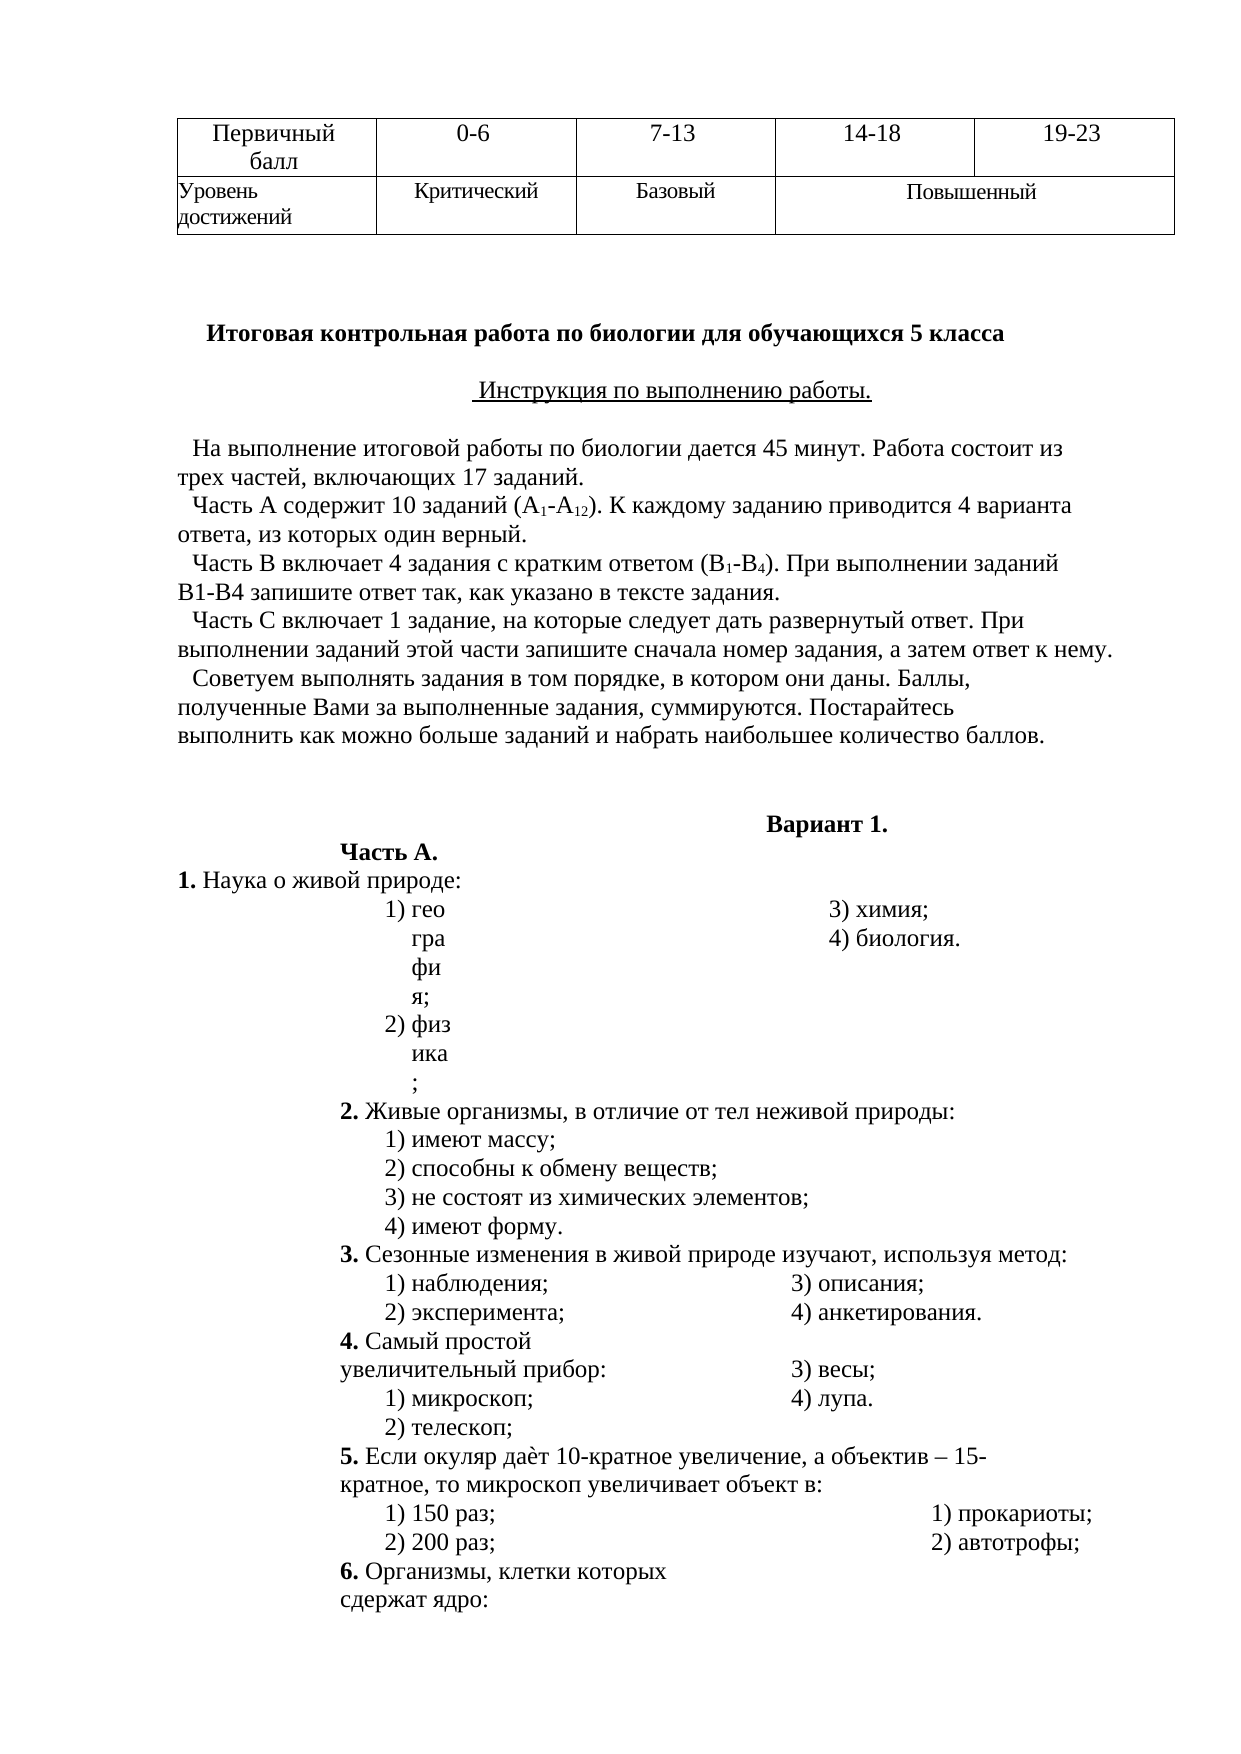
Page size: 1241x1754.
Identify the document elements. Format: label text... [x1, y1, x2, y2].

list имеют массу; [384, 1124, 1152, 1153]
list анкетирования. [791, 1297, 1152, 1326]
table_cell 7-13 [577, 119, 775, 176]
list прокариоты; [931, 1498, 1152, 1527]
text 2. Живые организмы, в отличие от тел неживой природы: [340, 1096, 1152, 1124]
table_cell Повышенный [776, 177, 1174, 233]
list имеют форму. [384, 1211, 1152, 1239]
list наблюдения; [384, 1268, 705, 1297]
text Часть А содержит 10 заданий (А1-А12). К каждому заданию приводится 4 варианта ответа, из которых один верный. [177, 490, 1083, 548]
subtitle Часть А. [340, 837, 1089, 866]
list эксперимента; [384, 1297, 705, 1326]
text Часть В включает 4 задания с кратким ответом (В1-В4). При выполнении заданий В1-В4 запишите ответ так, как указано в тексте задания. [177, 548, 1068, 605]
list химия; [828, 894, 1152, 923]
list весы; [791, 1354, 1152, 1383]
text Советуем выполнять задания в том порядке, в котором они даны. Баллы, полученные Вами за выполненные задания, суммируются. Постарайтесь выполнить как можно больше заданий и набрать наибольшее количество баллов. [177, 663, 1067, 749]
list микроскоп; [384, 1383, 705, 1412]
list автотрофы; [931, 1527, 1152, 1556]
list физика; [384, 1009, 451, 1096]
text 3. Сезонные изменения в живой природе изучают, используя метод: [340, 1239, 1152, 1268]
table_cell Базовый [577, 177, 775, 233]
text 1. Наука о живой природе: [177, 866, 1152, 894]
table_cell Критический [377, 177, 576, 233]
text 1) 150 раз; [384, 1498, 719, 1527]
table_cell 0-6 [377, 119, 576, 176]
text 4. Самый простой увеличительный прибор: [340, 1326, 705, 1383]
text 6. Организмы, клетки которых сдержат ядро: [340, 1556, 719, 1613]
subtitle Итоговая контрольная работа по биологии для обучающихся 5 класса [162, 318, 1034, 347]
list телескоп; [384, 1412, 705, 1441]
list способны к обмену веществ; [384, 1153, 1152, 1182]
table_cell Первичный балл [178, 119, 376, 176]
table_cell Уровень достижений [178, 177, 376, 233]
table_cell 14-18 [776, 119, 974, 176]
list география; [384, 894, 451, 1009]
list не состоят из химических элементов; [384, 1182, 1152, 1211]
text Часть С включает 1 задание, на которые следует дать развернутый ответ. При выполнении заданий этой части запишите сначала номер задания, а затем ответ к нему. [177, 605, 1152, 663]
text 2) 200 раз; [384, 1527, 719, 1556]
text На выполнение итоговой работы по биологии дается 45 минут. Работа состоит из трех частей, включающих 17 заданий. [177, 433, 1071, 490]
text Инструкция по выполнению работы. [177, 375, 1152, 404]
subtitle Вариант 1. [766, 809, 1152, 837]
list биология. [828, 923, 1152, 952]
list лупа. [791, 1383, 1152, 1412]
list описания; [791, 1268, 1152, 1297]
text 5. Если окуляр даѐт 10-кратное увеличение, а объектив – 15-кратное, то микроскоп увеличивает объект в: [340, 1441, 1032, 1498]
table_cell 19-23 [975, 119, 1174, 176]
